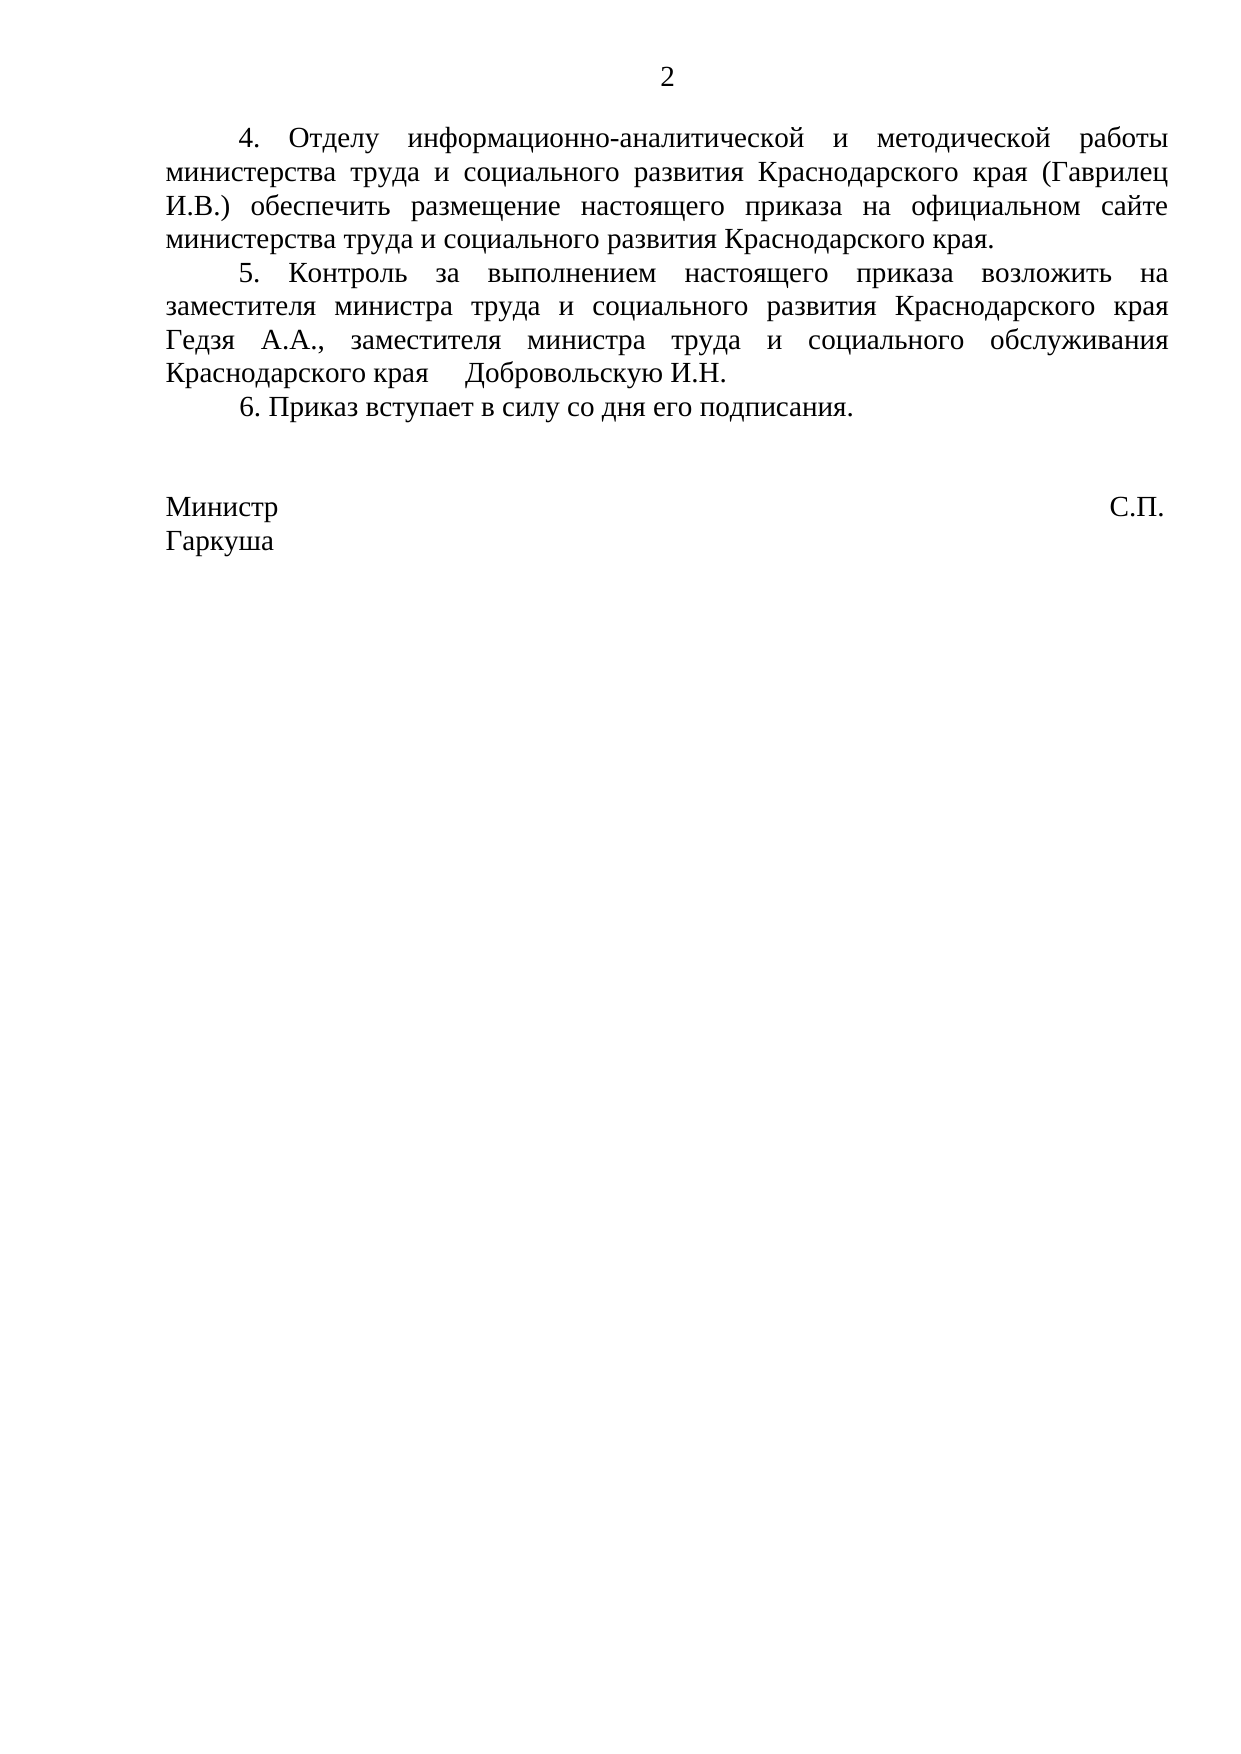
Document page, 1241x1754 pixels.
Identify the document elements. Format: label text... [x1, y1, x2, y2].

text Министр С.П. Гаркуша [165, 489, 1169, 557]
text 6. Приказ вступает в силу со дня его подписания. [165, 389, 1169, 422]
text 5. Контроль за выполнением настоящего приказа возложить на заместителя министра труда и социального развития Краснодарского края Гедзя А.А., заместителя министра труда и социального обслуживания Краснодарского края Добровольскую И.Н. [165, 255, 1169, 389]
text 4. Отделу информационно-аналитической и методической работы министерства труда и социального развития Краснодарского края (Гаврилец И.В.) обеспечить размещение настоящего приказа на официальном сайте министерства труда и социального развития Краснодарского края. [165, 121, 1169, 255]
